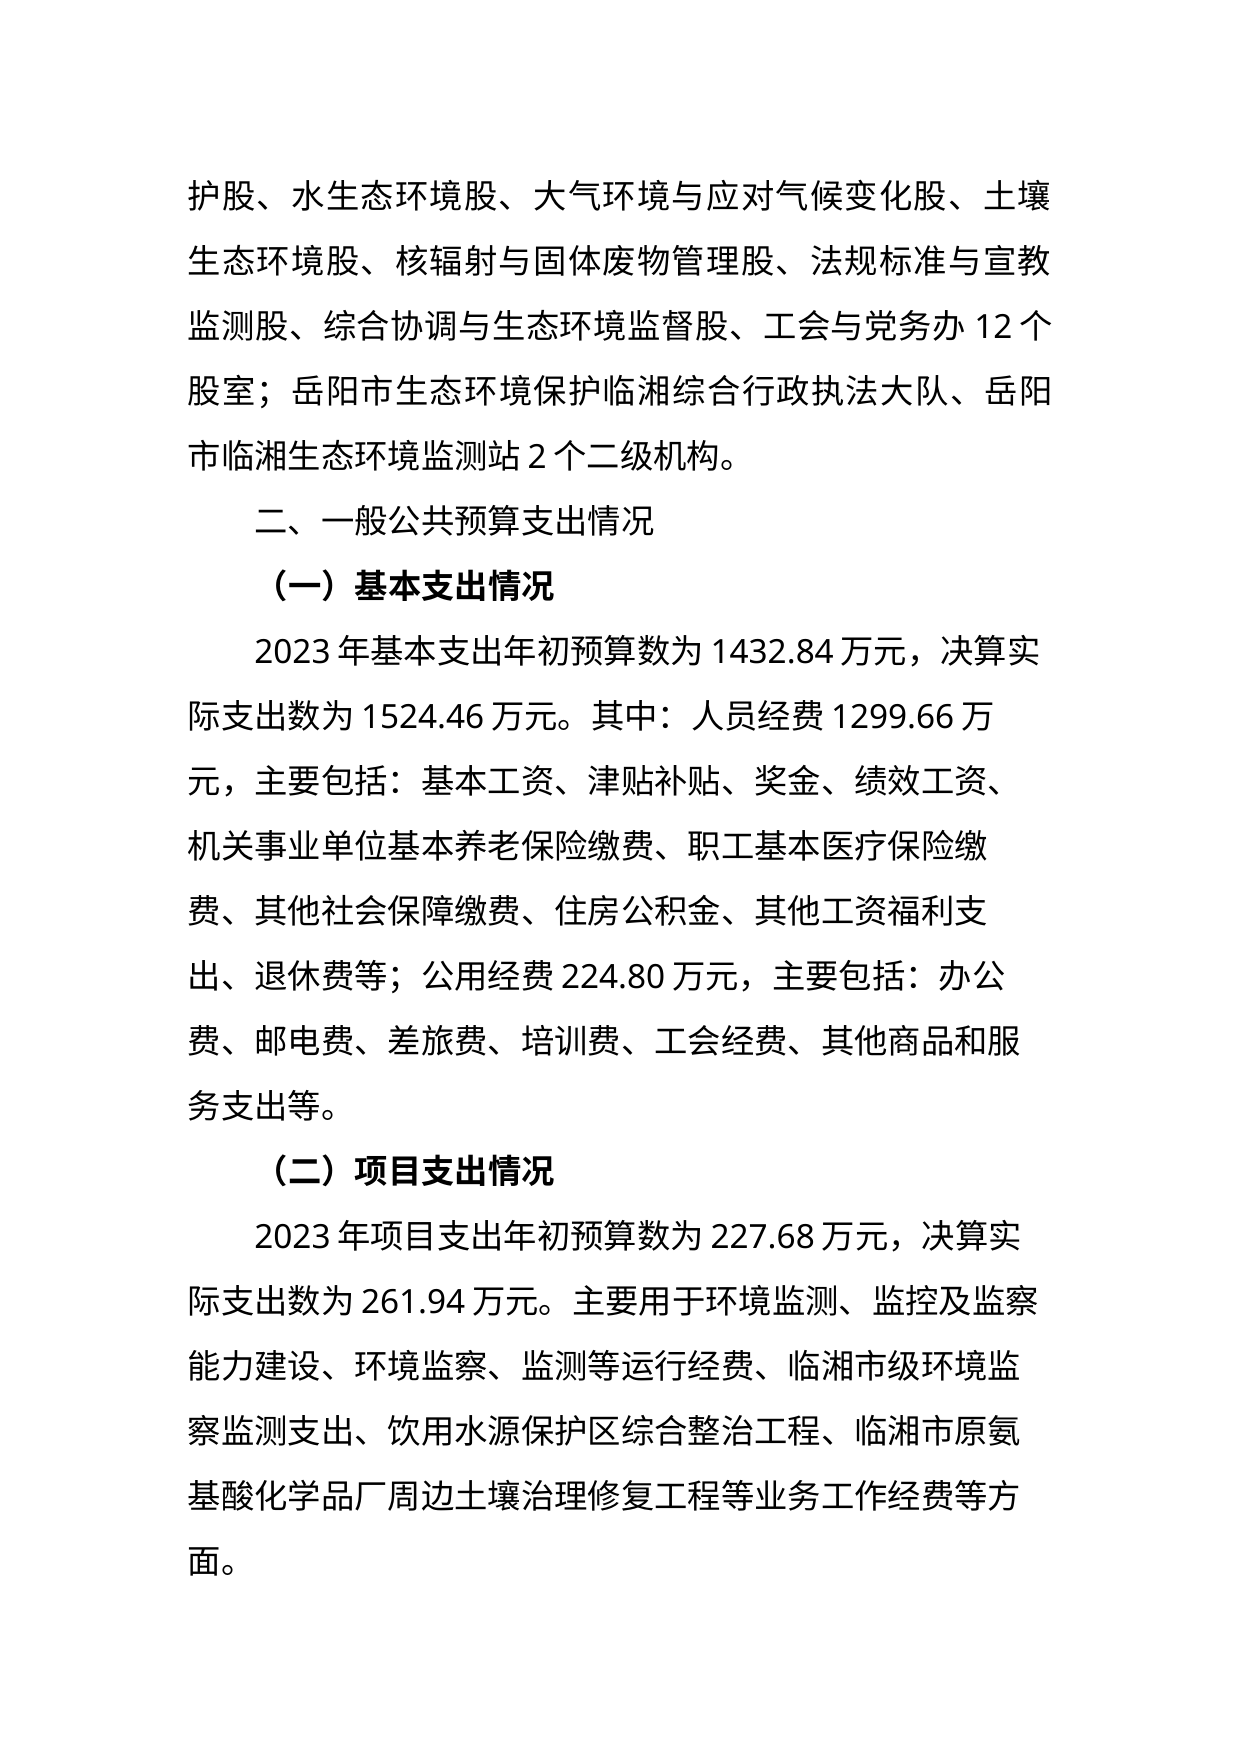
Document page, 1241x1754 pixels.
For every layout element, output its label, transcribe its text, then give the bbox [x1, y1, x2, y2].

list 二、一般公共预算支出情况 [187, 487, 1053, 552]
text 2023年基本支出年初预算数为1432.84万元，决算实际支出数为1524.46万元。其中：人员经费1299.66万元，主要包括：基本工资、津贴补贴、奖金、绩效工资、机关事业单位基本养老保险缴费、职工基本医疗保险缴费、其他社会保障缴费、住房公积金、其他工资福利支出、退休费等；公用经费224.80万元，主要包括：办公费、邮电费、差旅费、培训费、工会经费、其他商品和服务支出等。 [187, 617, 1053, 1137]
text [187, 162, 1053, 487]
list 项目支出情况 [187, 1137, 1053, 1202]
list 2023年项目支出年初预算数为227.68万元，决算实际支出数为261.94万元。主要用于环境监测、监控及监察能力建设、环境监察、监测等运行经费、临湘市级环境监察监测支出、饮用水源保护区综合整治工程、临湘市原氨基酸化学品厂周边土壤治理修复工程等业务工作经费等方面。 [187, 1202, 1053, 1592]
list （一）基本支出情况 [187, 552, 1053, 617]
